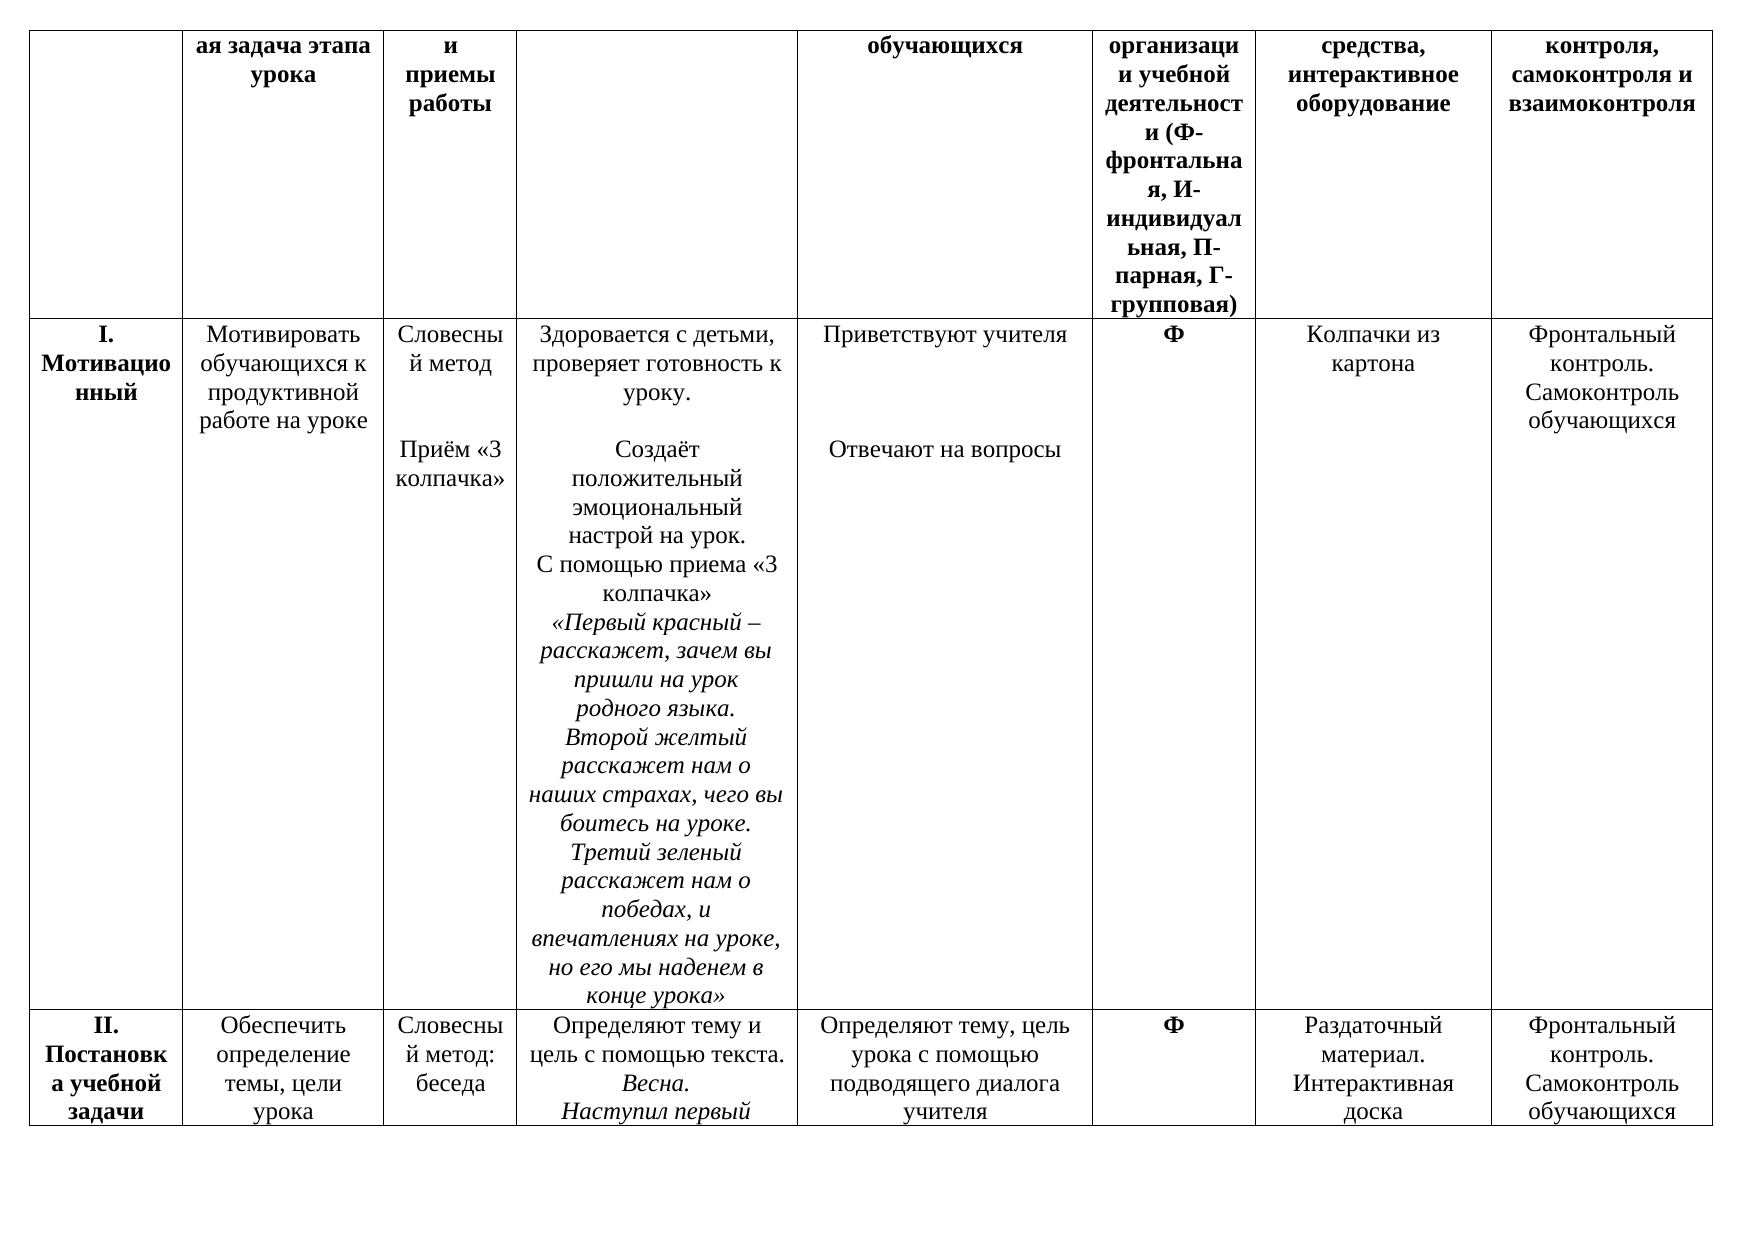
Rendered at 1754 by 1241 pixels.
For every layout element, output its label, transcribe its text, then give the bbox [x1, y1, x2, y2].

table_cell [1492, 1010, 1712, 1125]
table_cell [517, 1010, 797, 1125]
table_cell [384, 1010, 516, 1125]
table_cell Колпачки из картона [1256, 319, 1491, 1009]
table_cell Ф [1093, 319, 1255, 1009]
table_cell I. Мотивационный [30, 319, 182, 1009]
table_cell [1256, 1010, 1491, 1125]
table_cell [30, 1010, 182, 1125]
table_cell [798, 1010, 1092, 1125]
table_cell Здоровается с детьми, проверяет готовность к уроку. Создаёт положительный эмоциональный настрой на урок. С помощью приема «3 колпачка» «Первый красный – расскажет, зачем вы пришли на урок родного языка. Второй желтый расскажет нам о наших страхах, чего вы боитесь на уроке. Третий зеленый расскажет нам о победах, и впечатлениях на уроке, но его мы наденем в конце урока» [517, 319, 797, 1009]
table_cell Фронтальный контроль. Самоконтроль обучающихся [1492, 319, 1712, 1009]
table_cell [183, 1010, 383, 1125]
table_cell Приветствуют учителя Отвечают на вопросы [798, 319, 1092, 1009]
table_cell Ф П [1093, 1010, 1255, 1125]
table_cell Словесный метод Приём «3 колпачка» [384, 319, 516, 1009]
table_cell Мотивировать обучающихся к продуктивной работе на уроке [183, 319, 383, 1009]
